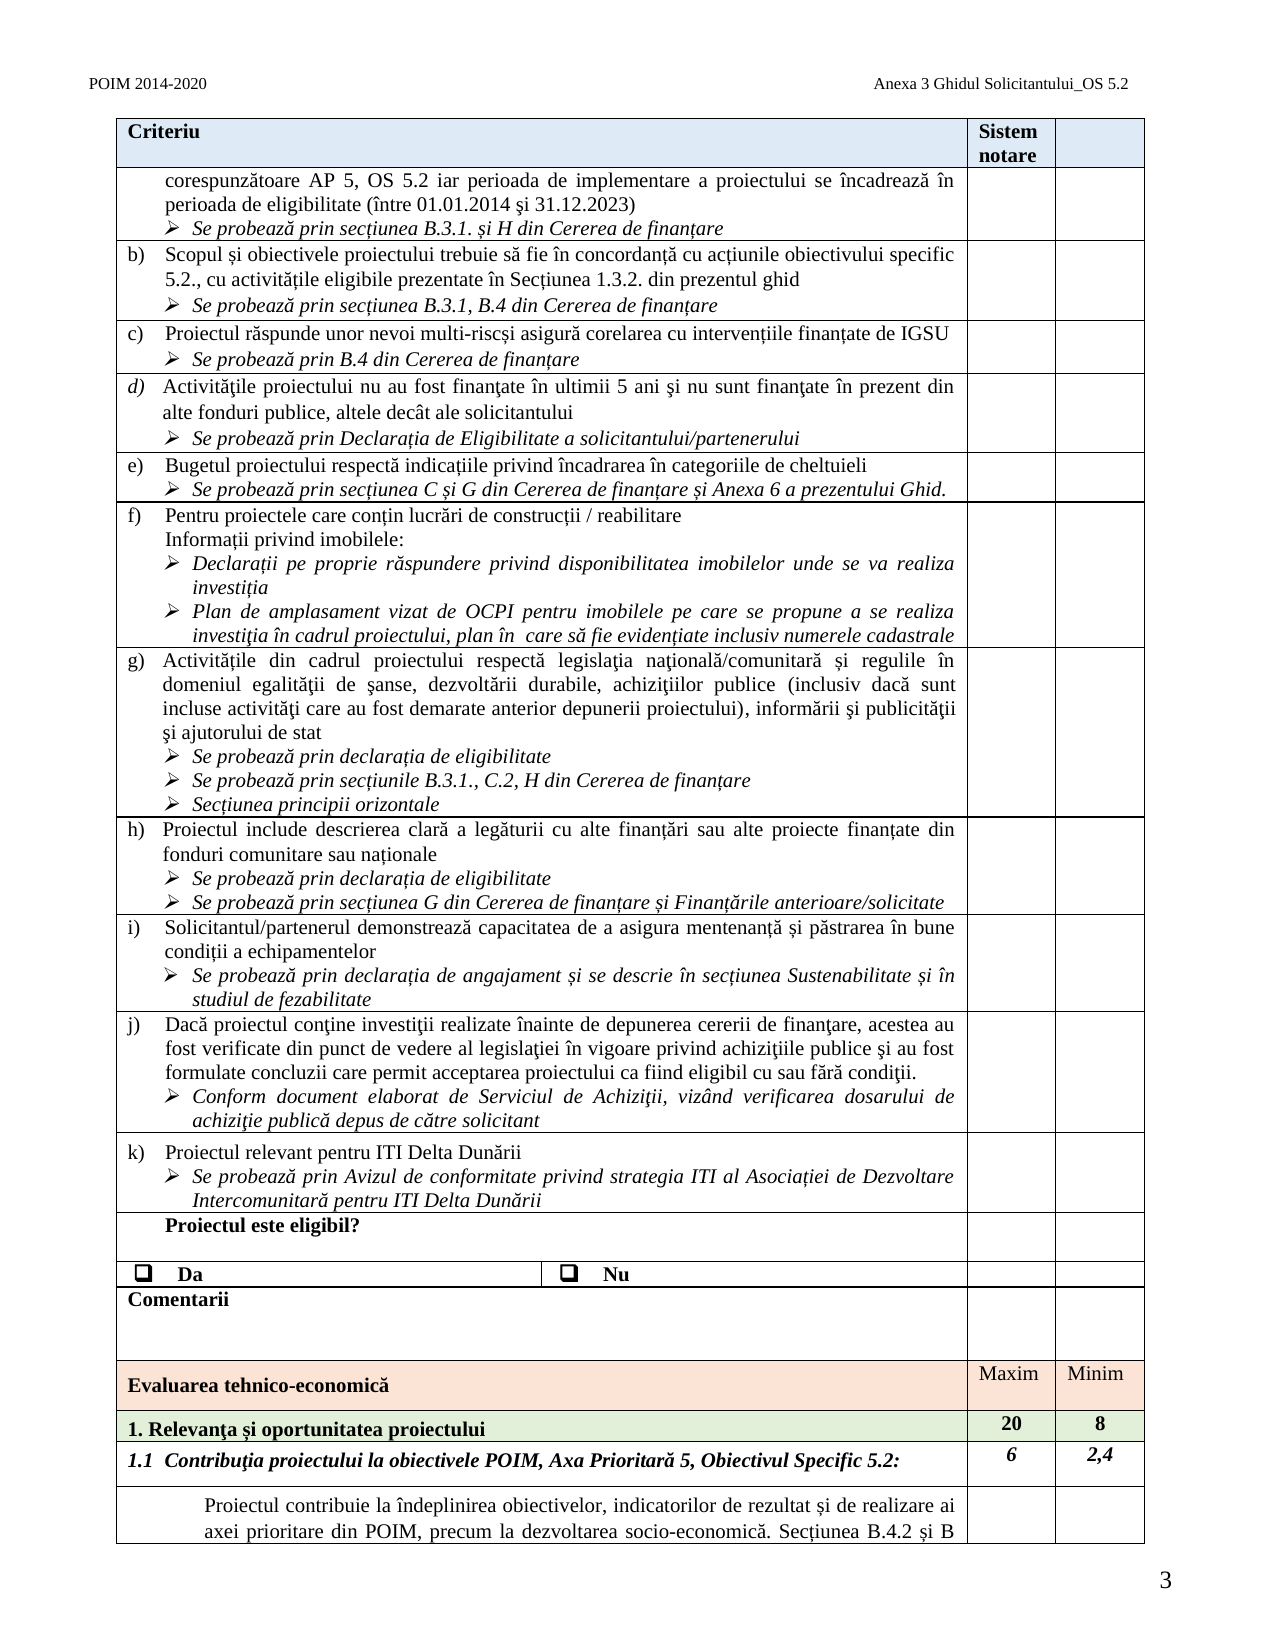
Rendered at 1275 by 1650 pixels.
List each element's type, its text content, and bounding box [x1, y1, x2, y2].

table_cell Proiectul relevant pentru ITI Delta Dunării Se probează prin Avizul de conformitate privind strategia ITI al Asociației de Dezvoltare Intercomunitară pentru ITI Delta Dunării [117, 1133, 967, 1212]
table_cell [968, 374, 1055, 452]
table_cell [968, 168, 1055, 240]
table_cell Scopul și obiectivele proiectului trebuie să fie în concordanță cu acțiunile obiectivului specific 5.2., cu activitățile eligibile prezentate în Secțiunea 1.3.2. din prezentul ghid Se probează prin secțiunea B.3.1, B.4 din Cererea de finanțare [117, 241, 967, 320]
table_cell [1056, 1133, 1144, 1212]
table_cell [968, 648, 1055, 816]
table_cell [968, 1012, 1055, 1132]
table_cell Pentru proiectele care conțin lucrări de construcții / reabilitare Informații privind imobilele: Declarații pe proprie răspundere privind disponibilitatea imobilelor unde se va realiza investiția Plan de amplasament vizat de OCPI pentru imobilele pe care se propune a se realiza investiţia în cadrul proiectului, plan în care să fie evidențiate inclusiv numerele cadastrale [117, 503, 967, 647]
table_cell Solicitantul/partenerul demonstrează capacitatea de a asigura mentenanță și păstrarea în bune condiții a echipamentelor Se probează prin declarația de angajament și se descrie în secțiunea Sustenabilitate și în studiul de fezabilitate [117, 915, 967, 1011]
table_header Criteriu [117, 119, 967, 167]
table_cell [1056, 648, 1144, 816]
table_cell [968, 818, 1055, 914]
table_cell Activitățile din cadrul proiectului respectă legislaţia naţională/comunitară și regulile în domeniul egalităţii de şanse, dezvoltării durabile, achiziţiilor publice (inclusiv dacă sunt incluse activităţi care au fost demarate anterior depunerii proiectului), informării şi publicităţii şi ajutorului de stat Se probează prin declarația de eligibilitate Se probează prin secțiunile B.3.1., C.2, H din Cererea de finanțare Secțiunea principii orizontale [117, 648, 967, 816]
table_cell 20 [968, 1411, 1055, 1441]
table_cell [968, 503, 1055, 647]
table_cell Proiectul răspunde unor nevoi multi-riscși asigură corelarea cu intervențiile finanțate de IGSU Se probează prin B.4 din Cererea de finanțare [117, 321, 967, 373]
table_cell [968, 1487, 1055, 1543]
table_cell Bugetul proiectului respectă indicațiile privind încadrarea în categoriile de cheltuieli Se probează prin secțiunea C și G din Cererea de finanțare și Anexa 6 a prezentului Ghid. [117, 453, 967, 501]
table_cell [1056, 321, 1144, 373]
table_cell [1056, 374, 1144, 452]
table_cell [1056, 1213, 1144, 1261]
table_cell [968, 1133, 1055, 1212]
table_cell Dacă proiectul conţine investiţii realizate înainte de depunerea cererii de finanţare, acestea au fost verificate din punct de vedere al legislaţiei în vigoare privind achiziţiile publice şi au fost formulate concluzii care permit acceptarea proiectului ca fiind eligibil cu sau fără condiţii. Conform document elaborat de Serviciul de Achiziţii, vizând verificarea dosarului de achiziţie publică depus de către solicitant [117, 1012, 967, 1132]
table_header Sistem notare [968, 119, 1055, 167]
table_cell Proiectul este eligibil? [117, 1213, 967, 1261]
table_cell Contribuţia proiectului la obiectivele POIM, Axa Prioritară 5, Obiectivul Specific 5.2: [117, 1442, 967, 1486]
table_cell [968, 321, 1055, 373]
table_cell 8 [1056, 1411, 1144, 1441]
table_cell [1056, 168, 1144, 240]
table_header [1056, 119, 1144, 167]
table_cell [1056, 453, 1144, 501]
table_cell Da [117, 1262, 541, 1286]
table_cell [1056, 1262, 1144, 1286]
table_cell [968, 915, 1055, 1011]
table_cell 1. Relevanţa și oportunitatea proiectului [117, 1411, 967, 1441]
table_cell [117, 168, 967, 240]
table_cell [1056, 818, 1144, 914]
table_cell Minim [1056, 1361, 1144, 1410]
table_cell 6 [968, 1442, 1055, 1486]
table_cell [1056, 1012, 1144, 1132]
table_cell [1056, 503, 1144, 647]
table_cell Proiectul include descrierea clară a legăturii cu alte finanțări sau alte proiecte finanțate din fonduri comunitare sau naționale Se probează prin declarația de eligibilitate Se probează prin secțiunea G din Cererea de finanțare și Finanțările anterioare/solicitate [117, 818, 967, 914]
table_cell [968, 1288, 1055, 1359]
table_cell Comentarii [117, 1288, 967, 1359]
table_cell [1056, 241, 1144, 320]
table_cell [968, 241, 1055, 320]
table_cell Nu [542, 1262, 967, 1286]
table_cell [1056, 1288, 1144, 1359]
table_cell Maxim [968, 1361, 1055, 1410]
table_cell [968, 1213, 1055, 1261]
table_cell [968, 1262, 1055, 1286]
table_cell 2,4 [1056, 1442, 1144, 1486]
table_cell [1056, 915, 1144, 1011]
table_cell [968, 453, 1055, 501]
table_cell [117, 1487, 967, 1543]
table_cell Activităţile proiectului nu au fost finanţate în ultimii 5 ani şi nu sunt finanţate în prezent din alte fonduri publice, altele decât ale solicitantului Se probează prin Declarația de Eligibilitate a solicitantului/partenerului [117, 374, 967, 452]
table_cell Evaluarea tehnico-economică [117, 1361, 967, 1410]
table_cell [1056, 1487, 1144, 1543]
